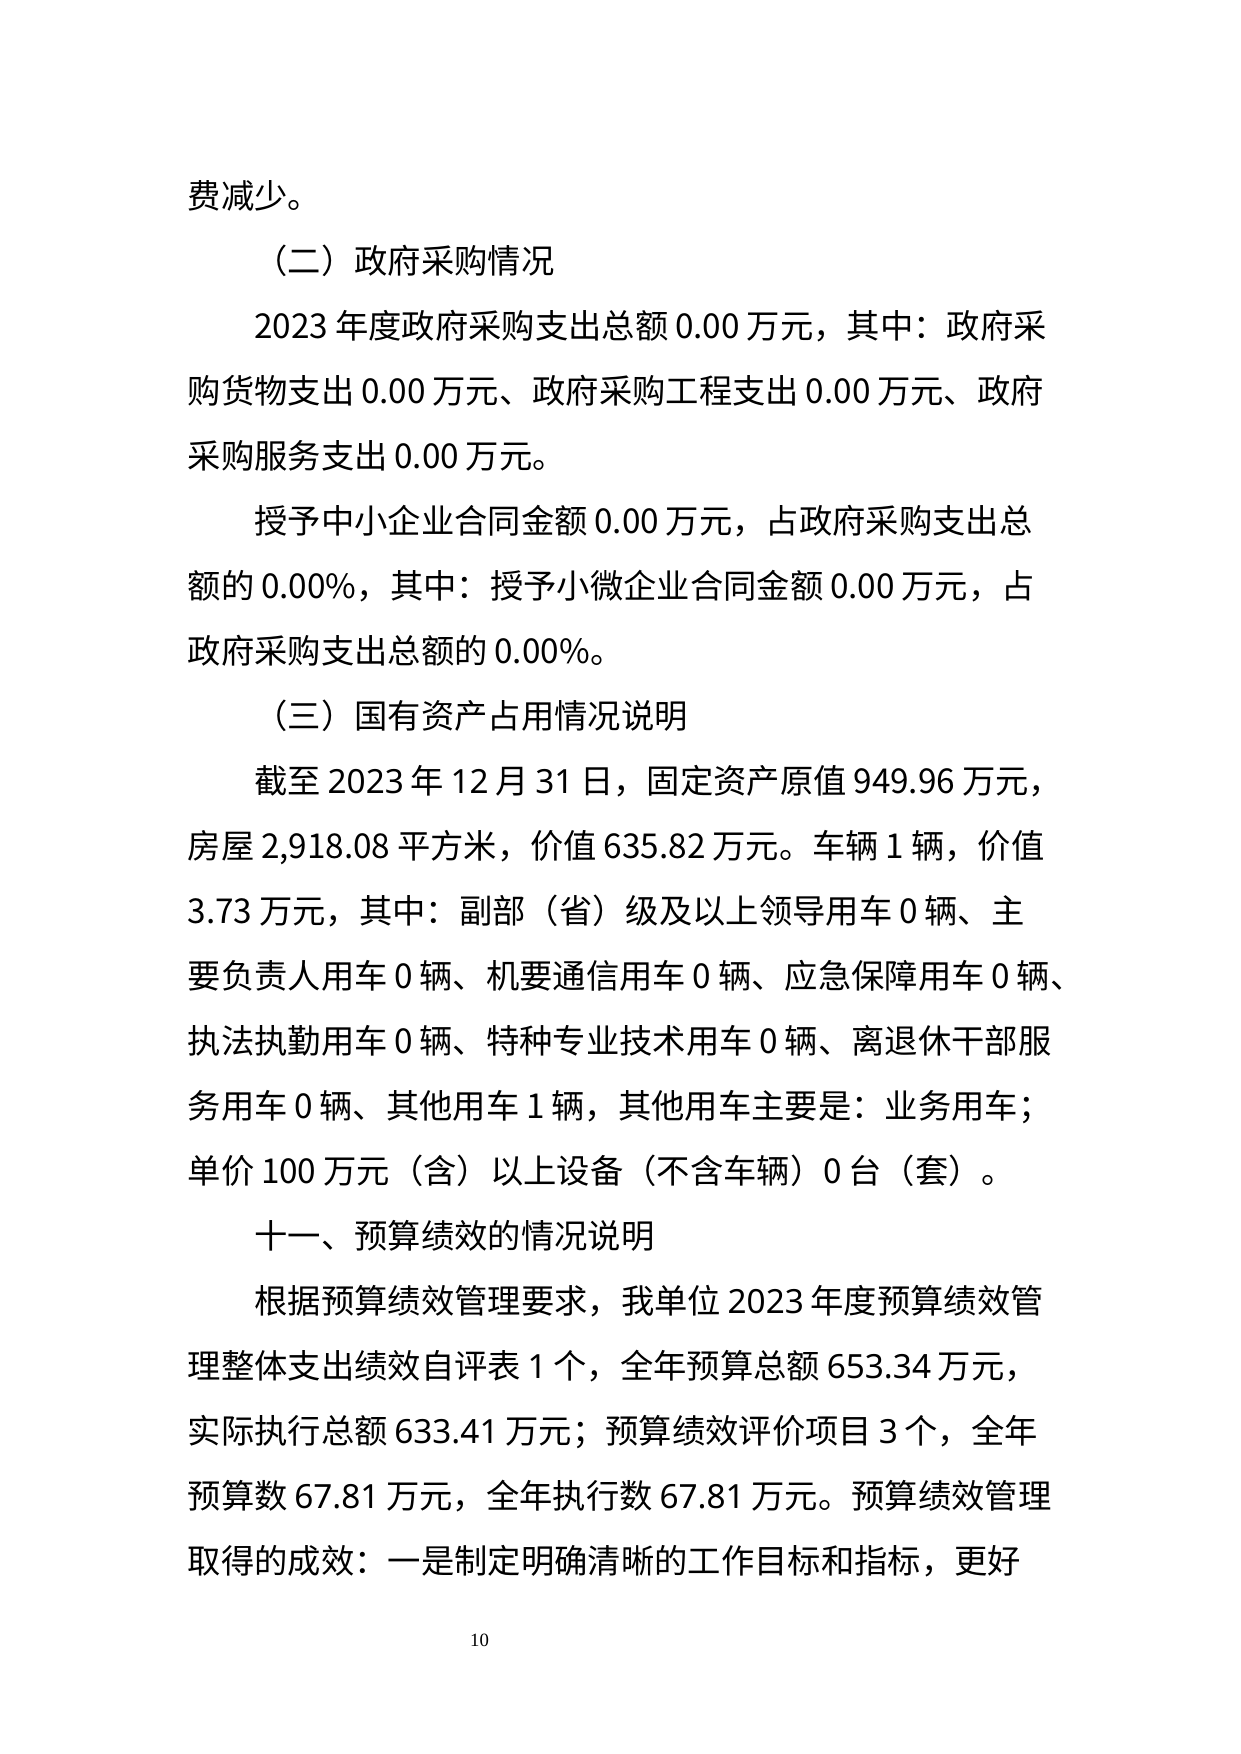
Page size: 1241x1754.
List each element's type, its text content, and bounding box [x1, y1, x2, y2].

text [187, 162, 1053, 227]
text 十一、预算绩效的情况说明 [187, 1202, 1053, 1267]
text 2023年度政府采购支出总额0.00万元，其中：政府采购货物支出0.00万元、政府采购工程支出0.00万元、政府采购服务支出0.00万元。 [187, 292, 1053, 487]
text 授予中小企业合同金额0.00万元，占政府采购支出总额的0.00%，其中：授予小微企业合同金额0.00万元，占政府采购支出总额的0.00%。 [187, 487, 1053, 682]
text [187, 1267, 1053, 1592]
text 截至2023年12月31日，固定资产原值949.96万元，房屋2,918.08平方米，价值635.82万元。车辆1辆，价值3.73万元，其中：副部（省）级及以上领导用车0辆、主要负责人用车0辆、机要通信用车0辆、应急保障用车0辆、执法执勤用车0辆、特种专业技术用车0辆、离退休干部服务用车0辆、其他用车1辆，其他用车主要是：业务用车；单价100万元（含）以上设备（不含车辆）0台（套）。 [187, 747, 1053, 1202]
text （三）国有资产占用情况说明 [187, 682, 1053, 747]
text （二）政府采购情况 [187, 227, 1053, 292]
